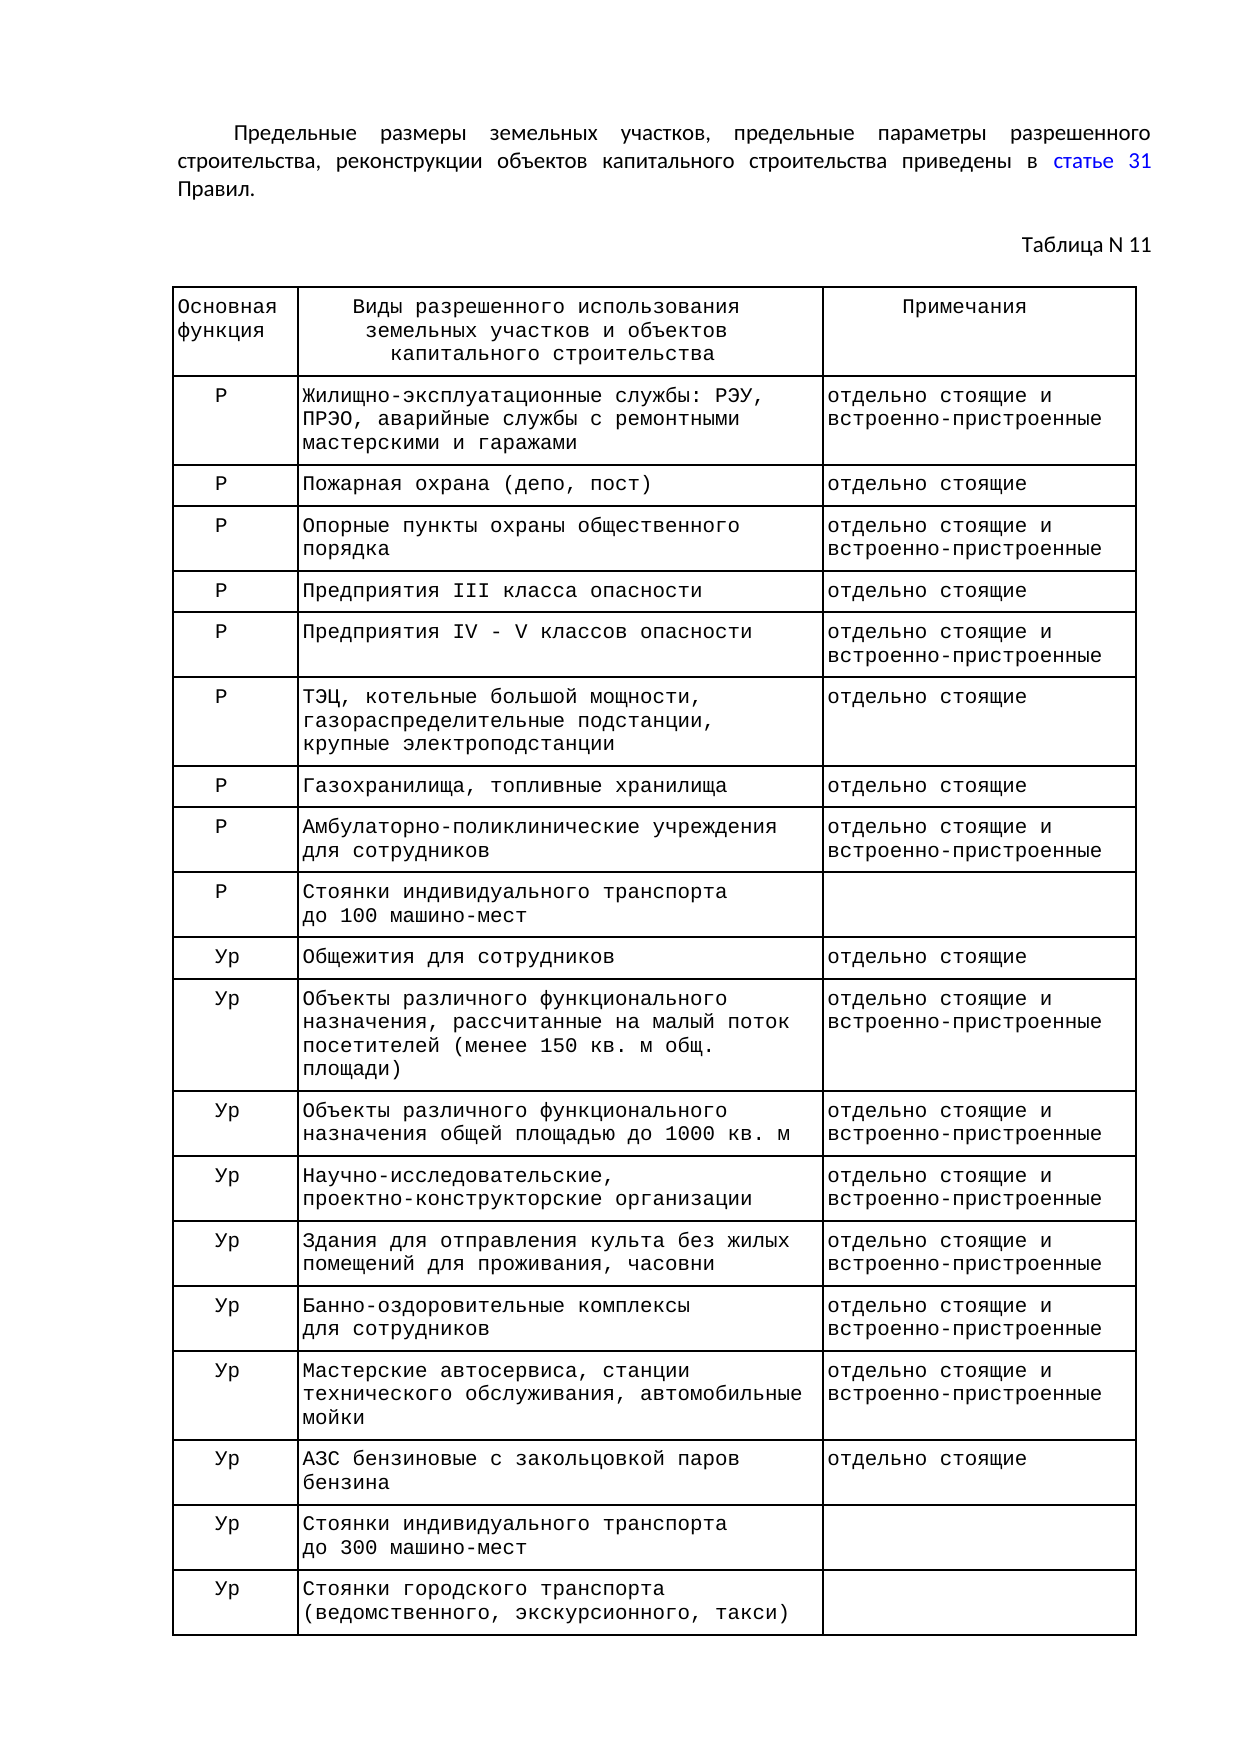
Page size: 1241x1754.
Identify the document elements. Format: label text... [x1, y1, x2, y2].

text Таблица N 11 [177, 230, 1152, 258]
table_cell отдельно стоящие и встроенно-пристроенные [824, 808, 1135, 871]
table_cell Ур [174, 938, 297, 978]
table_cell Р [174, 873, 297, 936]
table_cell ТЭЦ, котельные большой мощности, газораспределительные подстанции, крупные электроподстанции [299, 678, 822, 765]
table_cell Стоянки городского транспорта (ведомственного, экскурсионного, такси) [299, 1571, 822, 1633]
table_cell Опорные пункты охраны общественного порядка [299, 507, 822, 570]
table_cell отдельно стоящие [824, 572, 1135, 611]
table_cell отдельно стоящие и встроенно-пристроенные [824, 1352, 1135, 1438]
text Предельные размеры земельных участков, предельные параметры разрешенного строительства, реконструкции объектов капитального строительства приведены в статье 31 Правил. [177, 118, 1152, 202]
table_cell Газохранилища, топливные хранилища [299, 767, 822, 806]
table_cell отдельно стоящие [824, 767, 1135, 806]
table_cell Р [174, 377, 297, 463]
table_cell отдельно стоящие [824, 678, 1135, 765]
table_cell Ур [174, 1506, 297, 1568]
table_cell Предприятия III класса опасности [299, 572, 822, 611]
table_cell Мастерские автосервиса, станции технического обслуживания, автомобильные мойки [299, 1352, 822, 1438]
table_cell Ур [174, 1441, 297, 1503]
table_cell отдельно стоящие и встроенно-пристроенные [824, 377, 1135, 463]
table_cell Предприятия IV - V классов опасности [299, 613, 822, 676]
table_cell отдельно стоящие и встроенно-пристроенные [824, 1222, 1135, 1285]
table_cell отдельно стоящие и встроенно-пристроенные [824, 1157, 1135, 1220]
table_cell Ур [174, 1222, 297, 1285]
table_cell [824, 1571, 1135, 1633]
table_cell отдельно стоящие и встроенно-пристроенные [824, 613, 1135, 676]
table_cell Здания для отправления культа без жилых помещений для проживания, часовни [299, 1222, 822, 1285]
table_cell отдельно стоящие и встроенно-пристроенные [824, 507, 1135, 570]
table_cell Ур [174, 1352, 297, 1438]
table_cell [824, 1506, 1135, 1568]
table_cell Научно-исследовательские, проектно-конструкторские организации [299, 1157, 822, 1220]
table_cell Ур [174, 1571, 297, 1633]
table_cell отдельно стоящие [824, 466, 1135, 505]
table_cell Ур [174, 1092, 297, 1155]
table_cell АЗС бензиновые с закольцовкой паров бензина [299, 1441, 822, 1503]
table_cell Пожарная охрана (депо, пост) [299, 466, 822, 505]
table_cell Объекты различного функционального назначения, рассчитанные на малый поток посетителей (менее 150 кв. м общ. площади) [299, 980, 822, 1090]
table_cell Р [174, 466, 297, 505]
table_cell Объекты различного функционального назначения общей площадью до 1000 кв. м [299, 1092, 822, 1155]
table_cell Амбулаторно-поликлинические учреждения для сотрудников [299, 808, 822, 871]
table_cell отдельно стоящие и встроенно-пристроенные [824, 1287, 1135, 1350]
table_cell Р [174, 507, 297, 570]
table_cell отдельно стоящие [824, 938, 1135, 978]
table_cell отдельно стоящие и встроенно-пристроенные [824, 1092, 1135, 1155]
table_cell Р [174, 613, 297, 676]
table_cell [824, 873, 1135, 936]
table_cell Ур [174, 980, 297, 1090]
table_cell Стоянки индивидуального транспорта до 100 машино-мест [299, 873, 822, 936]
table_header Основная функция [174, 288, 297, 375]
table_cell отдельно стоящие [824, 1441, 1135, 1503]
table_cell отдельно стоящие и встроенно-пристроенные [824, 980, 1135, 1090]
table_cell Ур [174, 1157, 297, 1220]
table_cell Жилищно-эксплуатационные службы: РЭУ, ПРЭО, аварийные службы с ремонтными мастерскими и гаражами [299, 377, 822, 463]
table_cell Банно-оздоровительные комплексы для сотрудников [299, 1287, 822, 1350]
table_cell Стоянки индивидуального транспорта до 300 машино-мест [299, 1506, 822, 1568]
table_cell Р [174, 572, 297, 611]
table_cell Общежития для сотрудников [299, 938, 822, 978]
table_cell Р [174, 767, 297, 806]
table_cell Р [174, 678, 297, 765]
table_cell Ур [174, 1287, 297, 1350]
table_header Примечания [824, 288, 1135, 375]
table_header Виды разрешенного использования земельных участков и объектов капитального строительства [299, 288, 822, 375]
table_cell Р [174, 808, 297, 871]
